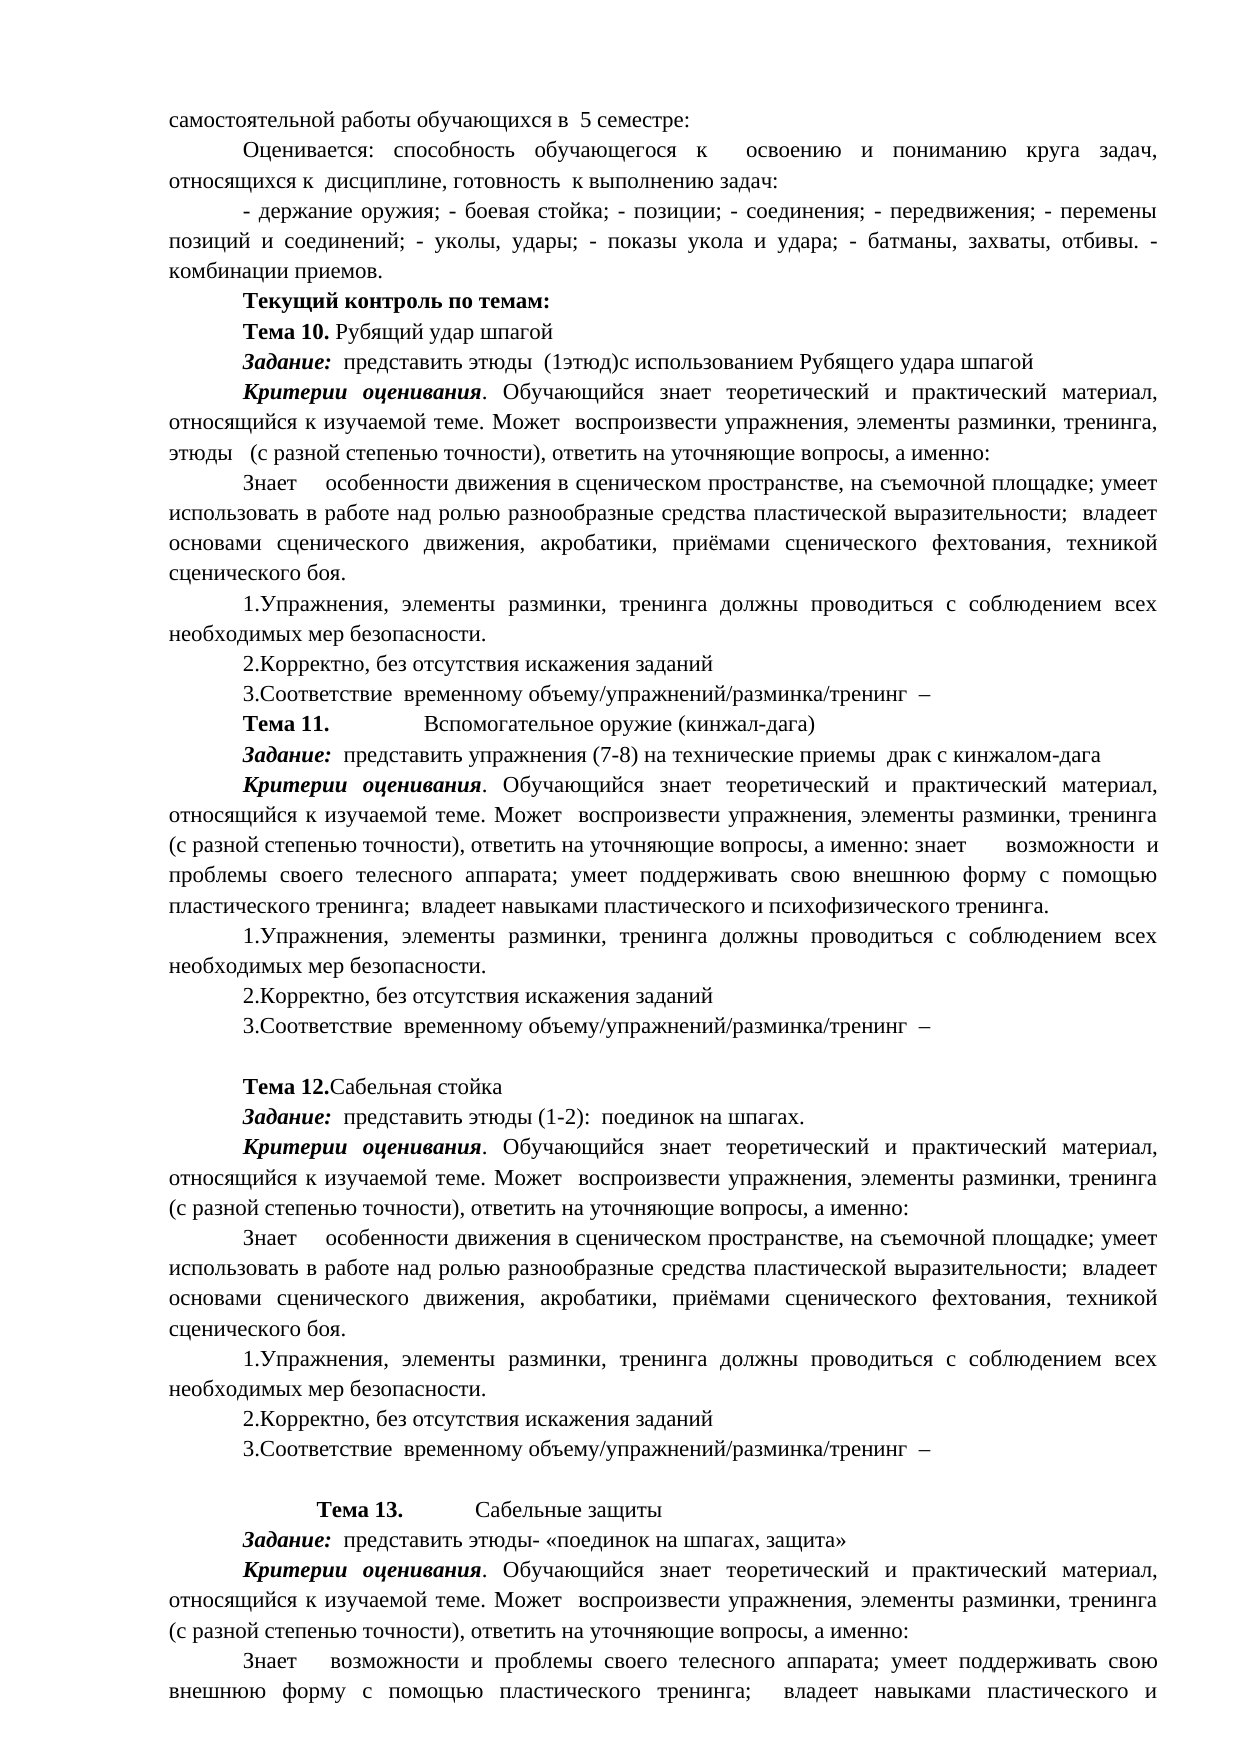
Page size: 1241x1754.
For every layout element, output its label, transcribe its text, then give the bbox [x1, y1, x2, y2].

text Тема 11. Вспомогательное оружие (кинжал-дага) [169, 710, 1159, 737]
text Задание: представить упражнения (7-8) на технические приемы драк с кинжалом-дага [169, 741, 1159, 767]
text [169, 106, 1159, 133]
text Тема 12.Сабельная стойка [169, 1073, 1159, 1099]
text Задание: представить этюды (1-2): поединок на шпагах. [169, 1103, 1159, 1129]
text Задание: представить этюды- «поединок на шпагах, защита» [169, 1526, 1159, 1552]
text 1.Упражнения, элементы разминки, тренинга должны проводиться с соблюдением всех необходимых мер безопасности. [169, 922, 1159, 978]
text Критерии оценивания. Обучающийся знает теоретический и практический материал, относящийся к изучаемой теме. Может воспроизвести упражнения, элементы разминки, тренинга, этюды (с разной степенью точности), ответить на уточняющие вопросы, а именно: [169, 378, 1159, 465]
text 1.Упражнения, элементы разминки, тренинга должны проводиться с соблюдением всех необходимых мер безопасности. [169, 589, 1159, 646]
text 2.Корректно, без отсутствия искажения заданий [169, 650, 1159, 676]
text Оценивается: способность обучающегося к освоению и пониманию круга задач, относящихся к дисциплине, готовность к выполнению задач: [169, 136, 1159, 193]
text Текущий контроль по темам: [169, 287, 1159, 314]
text - держание оружия; - боевая стойка; - позиции; - соединения; - передвижения; - перемены позиций и соединений; - уколы, удары; - показы укола и удара; - батманы, захваты, отбивы. - комбинации приемов. [169, 197, 1159, 284]
text 3.Соответствие временному объему/упражнений/разминка/тренинг – [169, 1012, 1159, 1039]
text 3.Соответствие временному объему/упражнений/разминка/тренинг – [169, 680, 1159, 707]
text 2.Корректно, без отсутствия искажения заданий [169, 982, 1159, 1009]
text 3.Соответствие временному объему/упражнений/разминка/тренинг – [169, 1435, 1159, 1462]
text 2.Корректно, без отсутствия искажения заданий [169, 1405, 1159, 1432]
text 1.Упражнения, элементы разминки, тренинга должны проводиться с соблюдением всех необходимых мер безопасности. [169, 1345, 1159, 1401]
text Тема 10. Рубящий удар шпагой [169, 318, 1159, 344]
text Критерии оценивания. Обучающийся знает теоретический и практический материал, относящийся к изучаемой теме. Может воспроизвести упражнения, элементы разминки, тренинга (с разной степенью точности), ответить на уточняющие вопросы, а именно: знает возможности и проблемы своего телесного аппарата; умеет поддерживать свою внешнюю форму с помощью пластического тренинга; владеет навыками пластического и психофизического тренинга. [169, 771, 1159, 918]
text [169, 1647, 1159, 1703]
text Тема 13. Сабельные защиты [169, 1496, 1159, 1522]
text Задание: представить этюды (1этюд)с использованием Рубящего удара шпагой [169, 348, 1159, 374]
